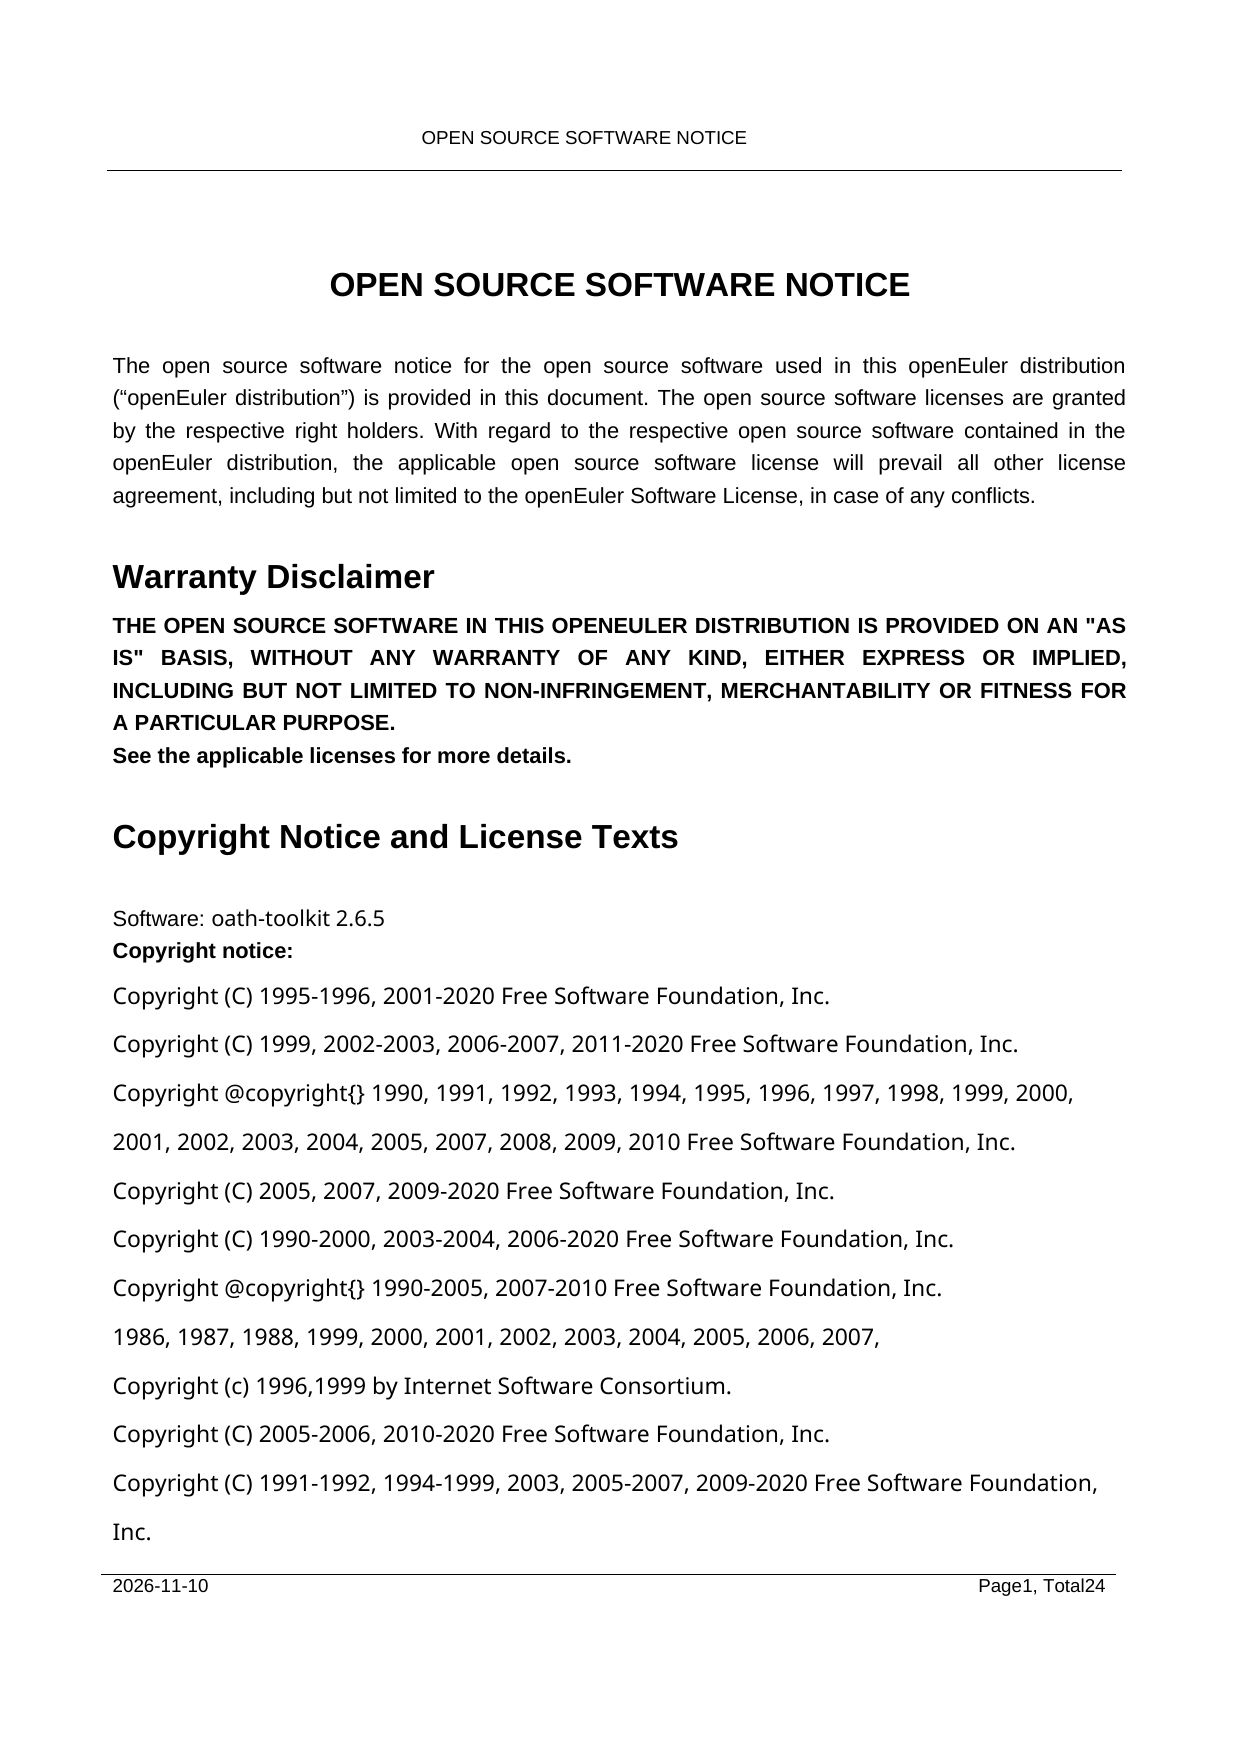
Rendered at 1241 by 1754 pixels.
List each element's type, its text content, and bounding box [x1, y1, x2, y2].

text Copyright notice: [112, 934, 1128, 966]
text The open source software notice for the open source software used in this openEuler distribution (“openEuler distribution”) is provided in this document. The open source software licenses are granted by the respective right holders. With regard to the respective open source software contained in the openEuler distribution, the applicable open source software license will prevail all other license agreement, including but not limited to the openEuler Software License, in case of any conflicts. [112, 349, 1128, 511]
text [112, 979, 1128, 1548]
text Software: oath-toolkit 2.6.5 [112, 901, 1128, 934]
text THE OPEN SOURCE SOFTWARE IN THIS OPENEULER DISTRIBUTION IS PROVIDED ON AN "AS IS" BASIS, WITHOUT ANY WARRANTY OF ANY KIND, EITHER EXPRESS OR IMPLIED, INCLUDING BUT NOT LIMITED TO NON-INFRINGEMENT, MERCHANTABILITY OR FITNESS FOR A PARTICULAR PURPOSE. See the applicable licenses for more details. [112, 609, 1128, 771]
text Copyright Notice and License Texts [112, 804, 1128, 869]
text OPEN SOURCE SOFTWARE NOTICE [112, 251, 1128, 316]
text Warranty Disclaimer [112, 544, 1128, 609]
